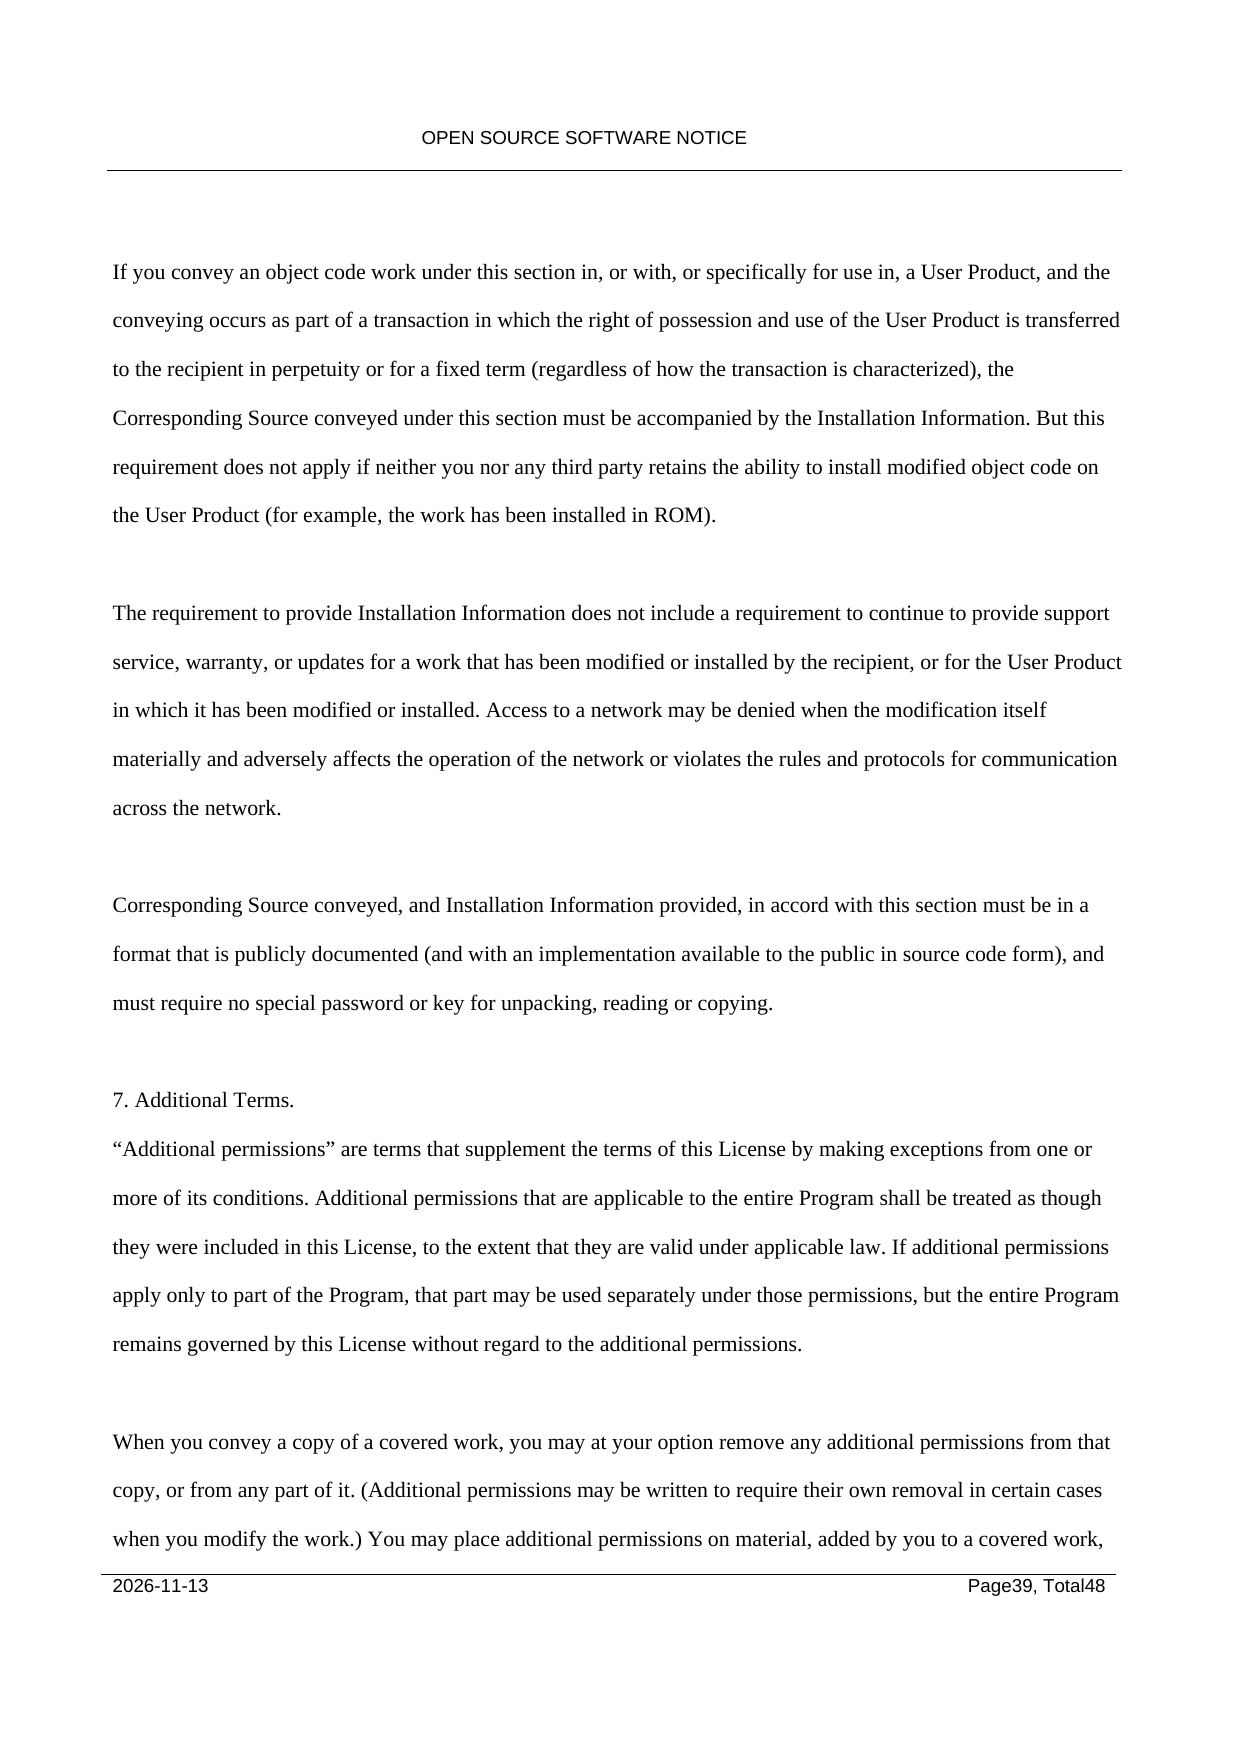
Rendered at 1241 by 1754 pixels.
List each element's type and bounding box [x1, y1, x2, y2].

text [112, 206, 1128, 1555]
